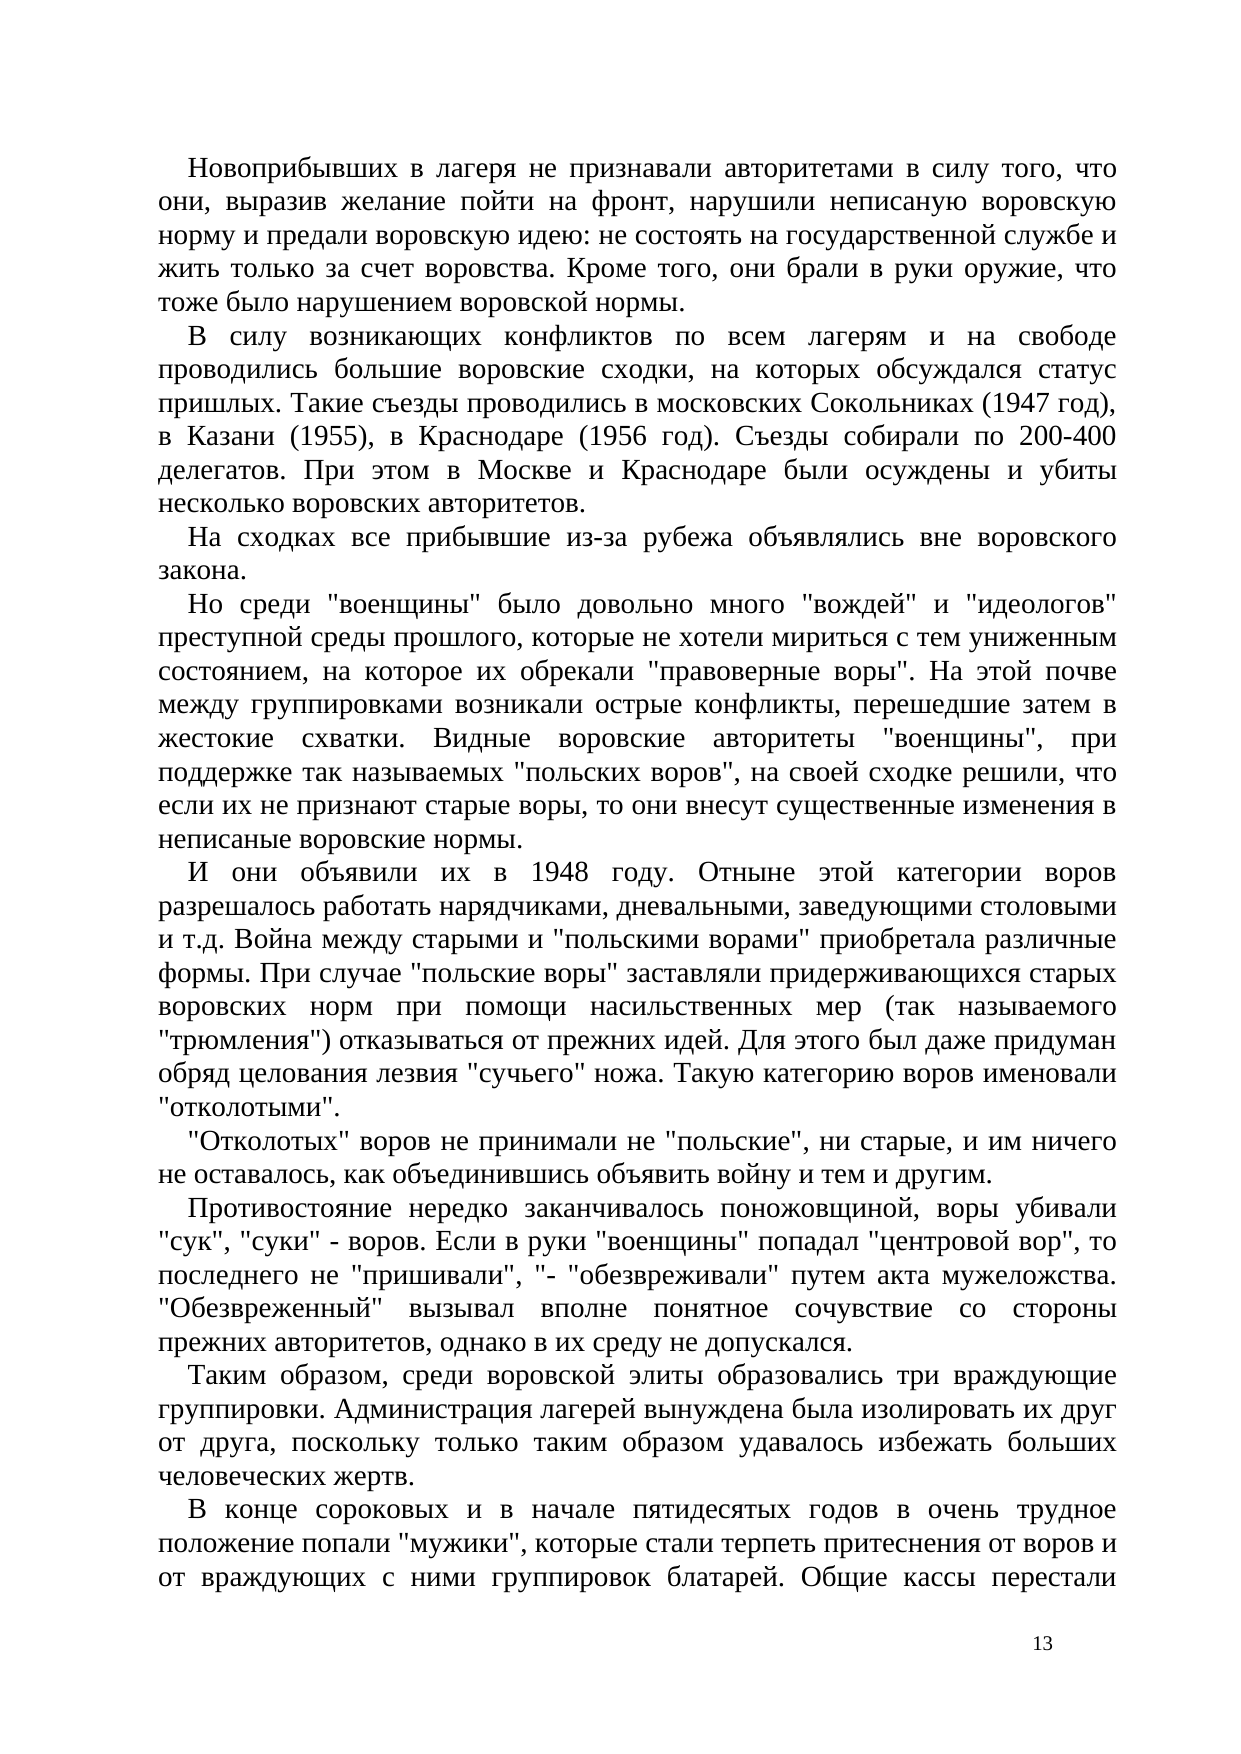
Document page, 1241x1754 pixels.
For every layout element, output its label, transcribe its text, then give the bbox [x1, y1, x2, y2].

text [158, 1492, 1118, 1592]
text Противостояние нередко заканчивалось поножовщиной, воры убивали "сук", "суки" - воров. Если в руки "военщины" попадал "центровой вор", то последнего не "пришивали", "- "обезвреживали" путем акта мужеложства. "Обезвреженный" вызывал вполне понятное сочувствие со стороны прежних авторитетов, однако в их среду не допускался. [158, 1190, 1118, 1357]
text Новоприбывших в лагеря не признавали авторитетами в силу того, что они, выразив желание пойти на фронт, нарушили неписаную воровскую норму и предали воровскую идею: не состоять на государственной службе и жить только за счет воровства. Кроме того, они брали в руки оружие, что тоже было нарушением воровской нормы. [158, 150, 1118, 318]
text В силу возникающих конфликтов по всем лагерям и на свободе проводились большие воровские сходки, на которых обсуждался статус пришлых. Такие съезды проводились в московских Сокольниках (1947 год), в Казани (1955), в Краснодаре (1956 год). Съезды собирали по 200-400 делегатов. При этом в Москве и Краснодаре были осуждены и убиты несколько воровских авторитетов. [158, 318, 1118, 519]
text Таким образом, среди воровской элиты образовались три враждующие группировки. Администрация лагерей вынуждена была изолировать их друг от друга, поскольку только таким образом удавалось избежать больших человеческих жертв. [158, 1357, 1118, 1492]
text "Отколотых" воров не принимали не "польские", ни старые, и им ничего не оставалось, как объединившись объявить войну и тем и другим. [158, 1123, 1118, 1190]
text И они объявили их в 1948 году. Отныне этой категории воров разрешалось работать нарядчиками, дневальными, заведующими столовыми и т.д. Война между старыми и "польскими ворами" приобретала различные формы. При случае "польские воры" заставляли придерживающихся старых воровских норм при помощи насильственных мер (так называемого "трюмления") отказываться от прежних идей. Для этого был даже придуман обряд целования лезвия "сучьего" ножа. Такую категорию воров именовали "отколотыми". [158, 854, 1118, 1123]
text Но среди "военщины" было довольно много "вождей" и "идеологов" преступной среды прошлого, которые не хотели мириться с тем униженным состоянием, на которое их обрекали "правоверные воры". На этой почве между группировками возникали острые конфликты, перешедшие затем в жестокие схватки. Видные воровские авторитеты "военщины", при поддержке так называемых "польских воров", на своей сходке решили, что если их не признают старые воры, то они внесут существенные изменения в неписаные воровские нормы. [158, 586, 1118, 854]
text На сходках все прибывшие из-за рубежа объявлялись вне воровского закона. [158, 519, 1118, 586]
